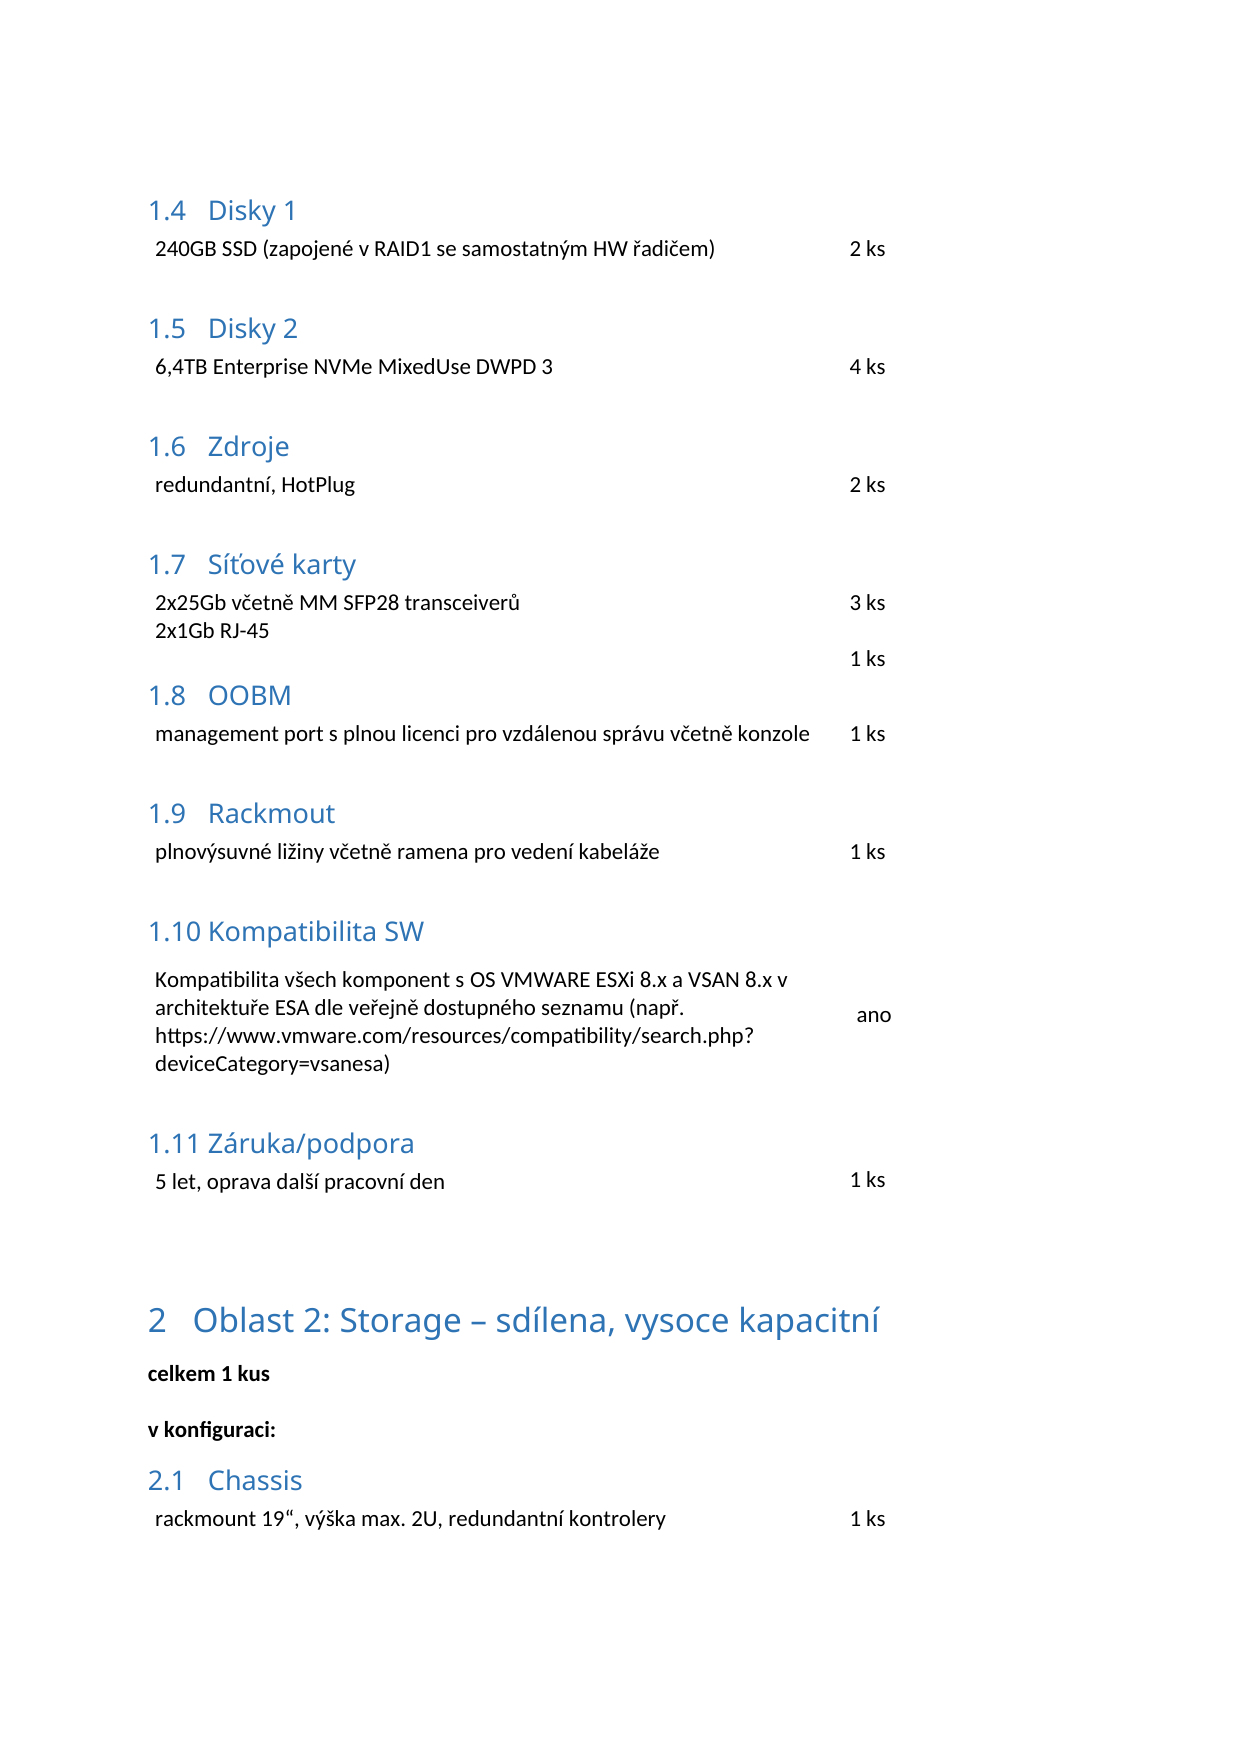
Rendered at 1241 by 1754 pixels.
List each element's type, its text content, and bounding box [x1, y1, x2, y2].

subtitle Zdroje [148, 427, 1093, 464]
table_header 1 ks [831, 834, 904, 866]
table_header 2 ks [831, 231, 904, 263]
table_header 5 let, oprava další pracovní den [148, 1164, 831, 1195]
table_header 2 ks [831, 467, 904, 498]
table_header 1 ks [831, 1501, 904, 1533]
table_header plnovýsuvné ližiny včetně ramena pro vedení kabeláže [148, 834, 831, 866]
table_header 1 ks [831, 716, 904, 748]
table_header management port s plnou licenci pro vzdálenou správu včetně konzole [148, 716, 831, 748]
subtitle OOBM [148, 677, 1093, 713]
table_header 4 ks [831, 349, 904, 381]
table_header 240GB SSD (zapojené v RAID1 se samostatným HW řadičem) [148, 231, 831, 263]
table_header ano [844, 952, 904, 1077]
text v konfiguraci: [148, 1415, 1093, 1443]
subtitle Kompatibilita SW [148, 912, 1093, 949]
subtitle Chassis [148, 1462, 1093, 1498]
subtitle Záruka/podpora [148, 1124, 1093, 1161]
subtitle Oblast 2: Storage – sdílena, vysoce kapacitní [148, 1297, 1093, 1343]
subtitle Síťové karty [148, 545, 1093, 582]
text celkem 1 kus [148, 1359, 1093, 1387]
table_header 3 ks [831, 585, 904, 616]
subtitle Disky 2 [148, 309, 1093, 346]
subtitle Rackmout [148, 794, 1093, 831]
table_header 1 ks [831, 1164, 904, 1195]
table_header 6,4TB Enterprise NVMe MixedUse DWPD 3 [148, 349, 831, 381]
table_header rackmount 19“, výška max. 2U, redundantní kontrolery [148, 1501, 831, 1533]
table_header redundantní, HotPlug [148, 467, 831, 498]
table_header Kompatibilita všech komponent s OS VMWARE ESXi 8.x a VSAN 8.x v architektuře ESA dle veřejně dostupného seznamu (např. https://www.vmware.com/resources/compatibility/search.php?deviceCategory=vsanesa) [148, 952, 844, 1077]
table_header 2x25Gb včetně MM SFP28 transceiverů [148, 585, 831, 616]
subtitle Disky 1 [148, 192, 1093, 228]
table_cell 2x1Gb RJ-45 [148, 616, 831, 672]
table_cell 1 ks [831, 616, 904, 672]
